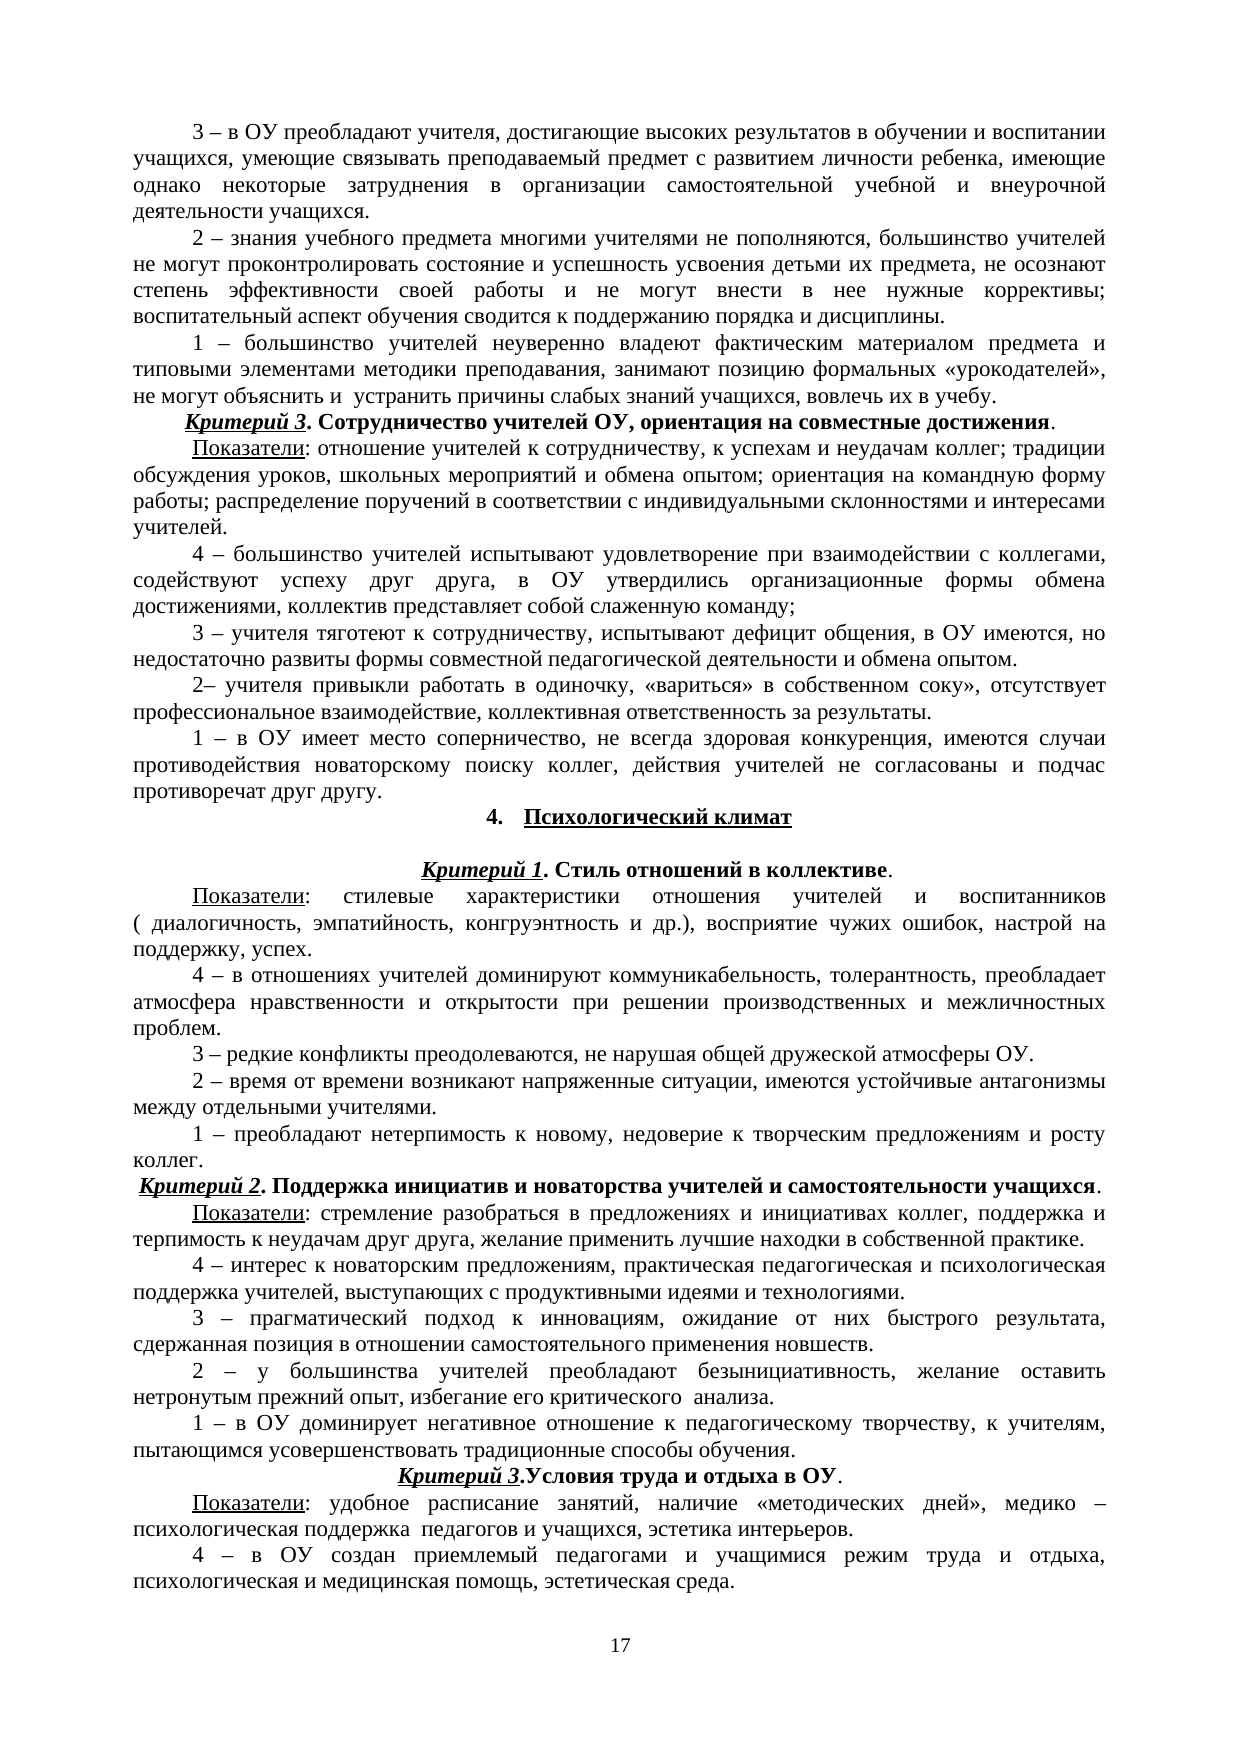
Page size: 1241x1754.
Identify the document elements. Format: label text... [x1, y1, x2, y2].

list 3 – прагматический подход к инновациям, ожидание от них быстрого результата, сдержанная позиция в отношении самостоятельного применения новшеств. [133, 1304, 1107, 1357]
list 1 – преобладают нетерпимость к новому, недоверие к творческим предложениям и росту коллег. [133, 1119, 1107, 1172]
list 4 – интерес к новаторским предложениям, практическая педагогическая и психологическая поддержка учителей, выступающих с продуктивными идеями и технологиями. [133, 1251, 1107, 1304]
list Критерий 3.Условия труда и отдыха в ОУ. [133, 1462, 1107, 1488]
list 4 – большинство учителей испытывают удовлетворение при взаимодействии с коллегами, содействуют успеху друг друга, в ОУ утвердились организационные формы обмена достижениями, коллектив представляет собой слаженную команду; [133, 540, 1107, 619]
list 3 – учителя тяготеют к сотрудничеству, испытывают дефицит общения, в ОУ имеются, но недостаточно развиты формы совместной педагогической деятельности и обмена опытом. [133, 619, 1107, 672]
list 1 – в ОУ имеет место соперничество, не всегда здоровая конкуренция, имеются случаи противодействия новаторскому поиску коллег, действия учителей не согласованы и подчас противоречат друг другу. [133, 724, 1107, 803]
list 2 – у большинства учителей преобладают безынициативность, желание оставить нетронутым прежний опыт, избегание его критического анализа. [133, 1357, 1107, 1409]
list 4 – в ОУ создан приемлемый педагогами и учащимися режим труда и отдыха, психологическая и медицинская помощь, эстетическая среда. [133, 1541, 1107, 1594]
list Критерий 2. Поддержка инициатив и новаторства учителей и самостоятельности учащихся. [133, 1172, 1107, 1199]
list 1 – в ОУ доминирует негативное отношение к педагогическому творчеству, к учителям, пытающимся усовершенствовать традиционные способы обучения. [133, 1409, 1107, 1462]
list 2 – время от времени возникают напряженные ситуации, имеются устойчивые антагонизмы между отдельными учителями. [133, 1067, 1107, 1119]
list Показатели: удобное расписание занятий, наличие «методических дней», медико – психологическая поддержка педагогов и учащихся, эстетика интерьеров. [133, 1488, 1107, 1541]
list 3 – редкие конфликты преодолеваются, не нарушая общей дружеской атмосферы ОУ. [133, 1041, 1107, 1067]
list Показатели: стилевые характеристики отношения учителей и воспитанников ( диалогичность, эмпатийность, конгруэнтность и др.), восприятие чужих ошибок, настрой на поддержку, успех. [133, 882, 1107, 961]
list 2 – знания учебного предмета многими учителями не пополняются, большинство учителей не могут проконтролировать состояние и успешность усвоения детьми их предмета, не осознают степень эффективности своей работы и не могут внести в нее нужные коррективы; воспитательный аспект обучения сводится к поддержанию порядка и дисциплины. [133, 223, 1107, 329]
list Показатели: стремление разобраться в предложениях и инициативах коллег, поддержка и терпимость к неудачам друг друга, желание применить лучшие находки в собственной практике. [133, 1199, 1107, 1251]
list Критерий 3. Сотрудничество учителей ОУ, ориентация на совместные достижения. [133, 408, 1107, 434]
list 2– учителя привыкли работать в одиночку, «вариться» в собственном соку», отсутствует профессиональное взаимодействие, коллективная ответственность за результаты. [133, 672, 1107, 724]
list 1 – большинство учителей неуверенно владеют фактическим материалом предмета и типовыми элементами методики преподавания, занимают позицию формальных «урокодателей», не могут объяснить и устранить причины слабых знаний учащихся, вовлечь их в учебу. [133, 329, 1107, 408]
list Критерий 1. Стиль отношений в коллективе. [133, 856, 1107, 882]
list Психологический климат [170, 803, 1107, 830]
list 4 – в отношениях учителей доминируют коммуникабельность, толерантность, преобладает атмосфера нравственности и открытости при решении производственных и межличностных проблем. [133, 961, 1107, 1041]
list 3 – в ОУ преобладают учителя, достигающие высоких результатов в обучении и воспитании учащихся, умеющие связывать преподаваемый предмет с развитием личности ребенка, имеющие однако некоторые затруднения в организации самостоятельной учебной и внеурочной деятельности учащихся. [133, 118, 1107, 223]
list Показатели: отношение учителей к сотрудничеству, к успехам и неудачам коллег; традиции обсуждения уроков, школьных мероприятий и обмена опытом; ориентация на командную форму работы; распределение поручений в соответствии с индивидуальными склонностями и интересами учителей. [133, 434, 1107, 540]
